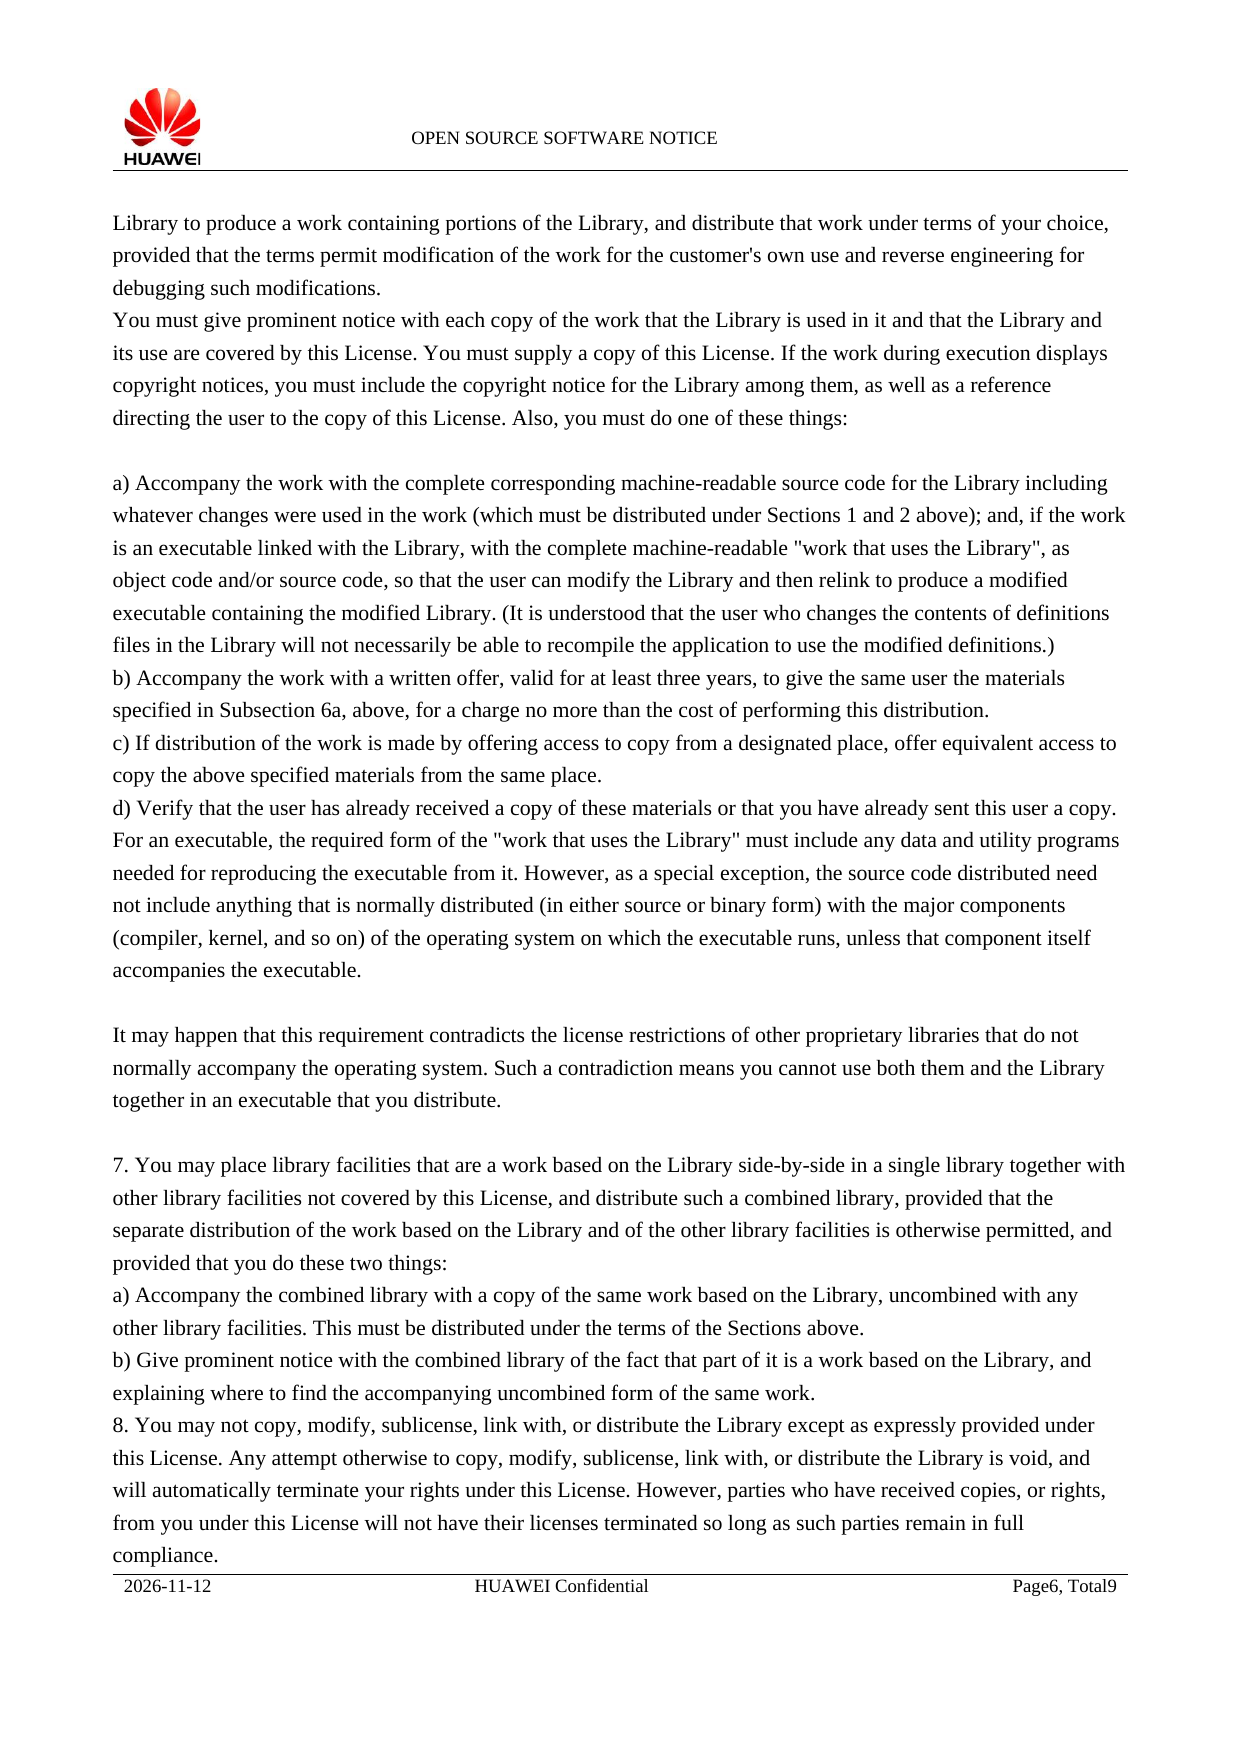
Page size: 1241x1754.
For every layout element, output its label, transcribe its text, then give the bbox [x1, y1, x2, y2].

picture [124, 88, 201, 165]
